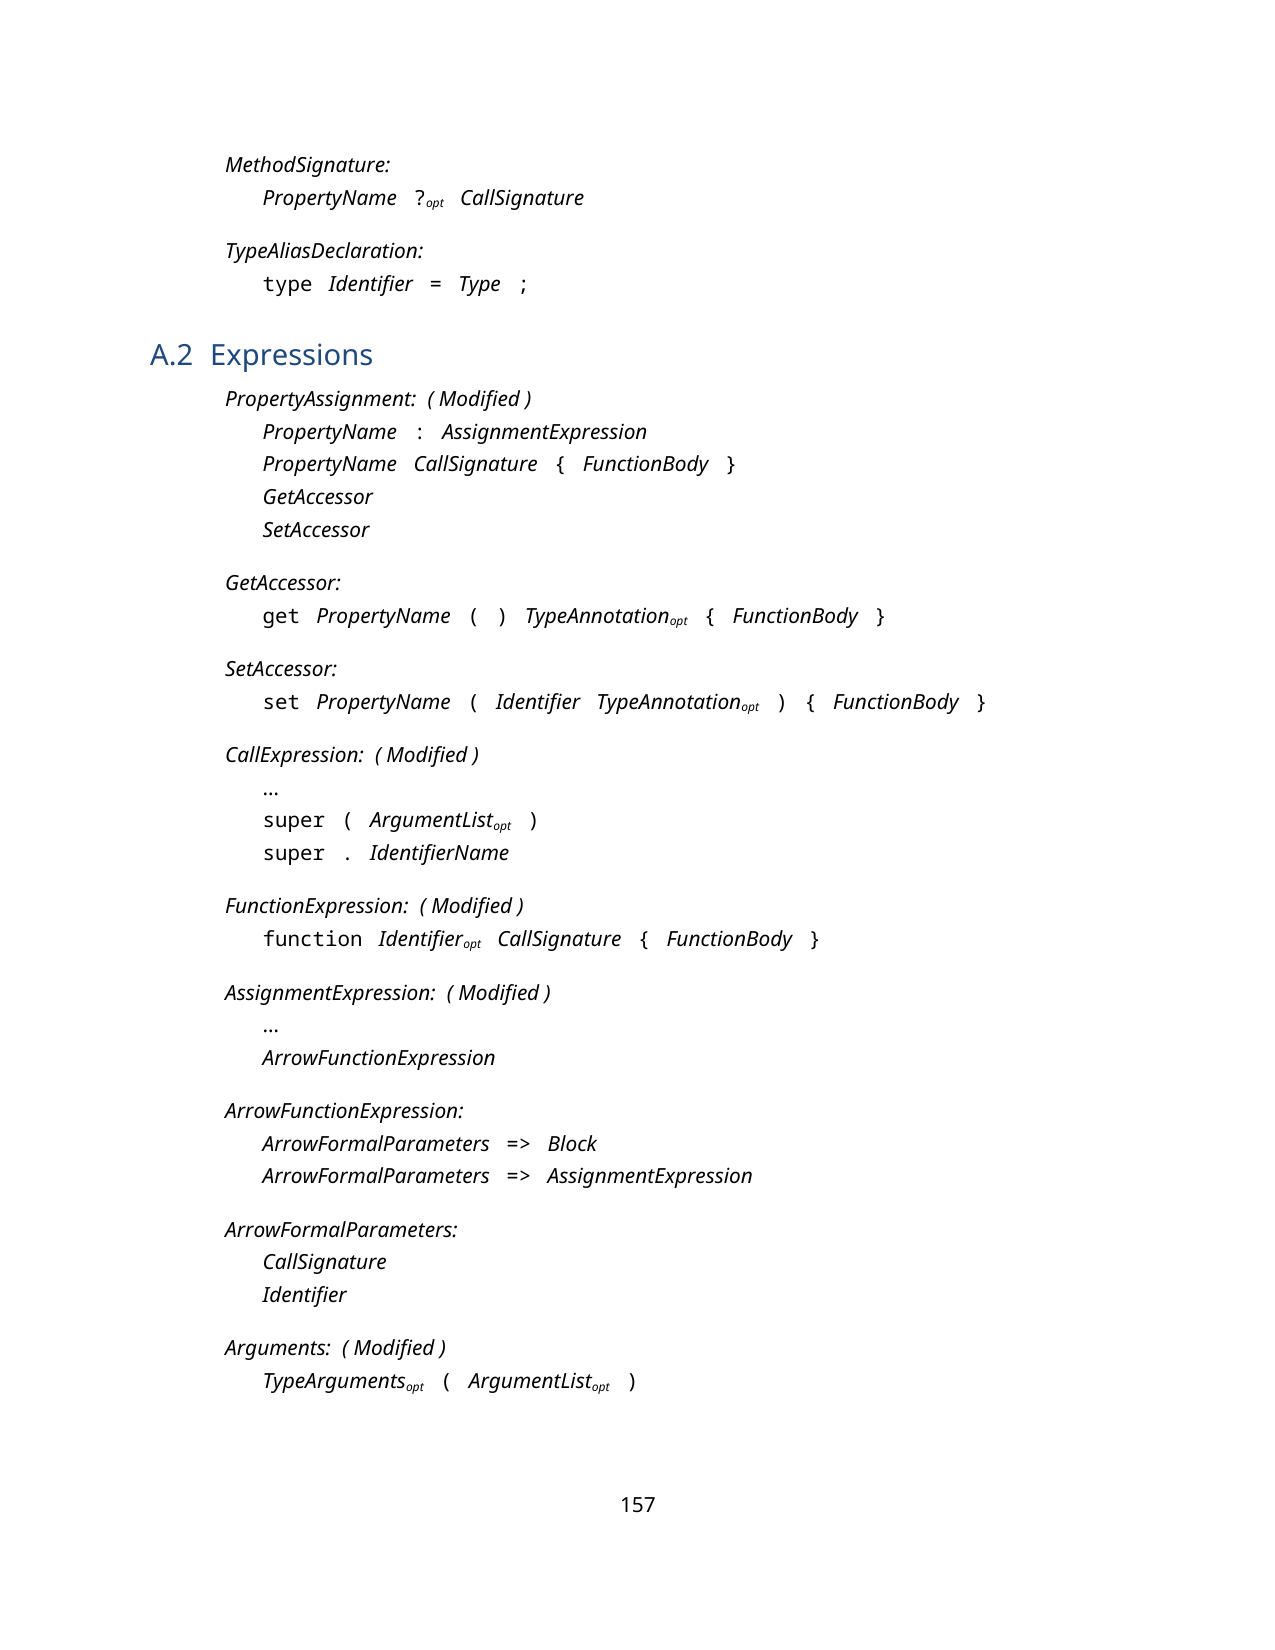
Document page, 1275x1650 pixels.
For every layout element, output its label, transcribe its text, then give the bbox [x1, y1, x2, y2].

text Expressions [150, 334, 1125, 374]
text ArrowFunctionExpression: ArrowFormalParameters => Block ArrowFormalParameters => AssignmentExpression [225, 1096, 1125, 1190]
text FunctionExpression: ( Modified ) function Identifieropt CallSignature { FunctionBody } [225, 892, 1125, 953]
text GetAccessor: get PropertyName ( ) TypeAnnotationopt { FunctionBody } [225, 568, 1125, 629]
text AssignmentExpression: ( Modified ) … ArrowFunctionExpression [225, 978, 1125, 1071]
text PropertyAssignment: ( Modified ) PropertyName : AssignmentExpression PropertyName CallSignature { FunctionBody } GetAccessor SetAccessor [225, 384, 1125, 543]
text ArrowFormalParameters: CallSignature Identifier [225, 1215, 1125, 1308]
text SetAccessor: set PropertyName ( Identifier TypeAnnotationopt ) { FunctionBody } [225, 654, 1125, 715]
text Arguments: ( Modified ) TypeArgumentsopt ( ArgumentListopt ) [225, 1333, 1125, 1394]
text TypeAliasDeclaration: type Identifier = Type ; [225, 236, 1125, 297]
text CallExpression: ( Modified ) … super ( ArgumentListopt ) super . IdentifierName [225, 740, 1125, 867]
text MethodSignature: PropertyName ?opt CallSignature [225, 150, 1125, 211]
